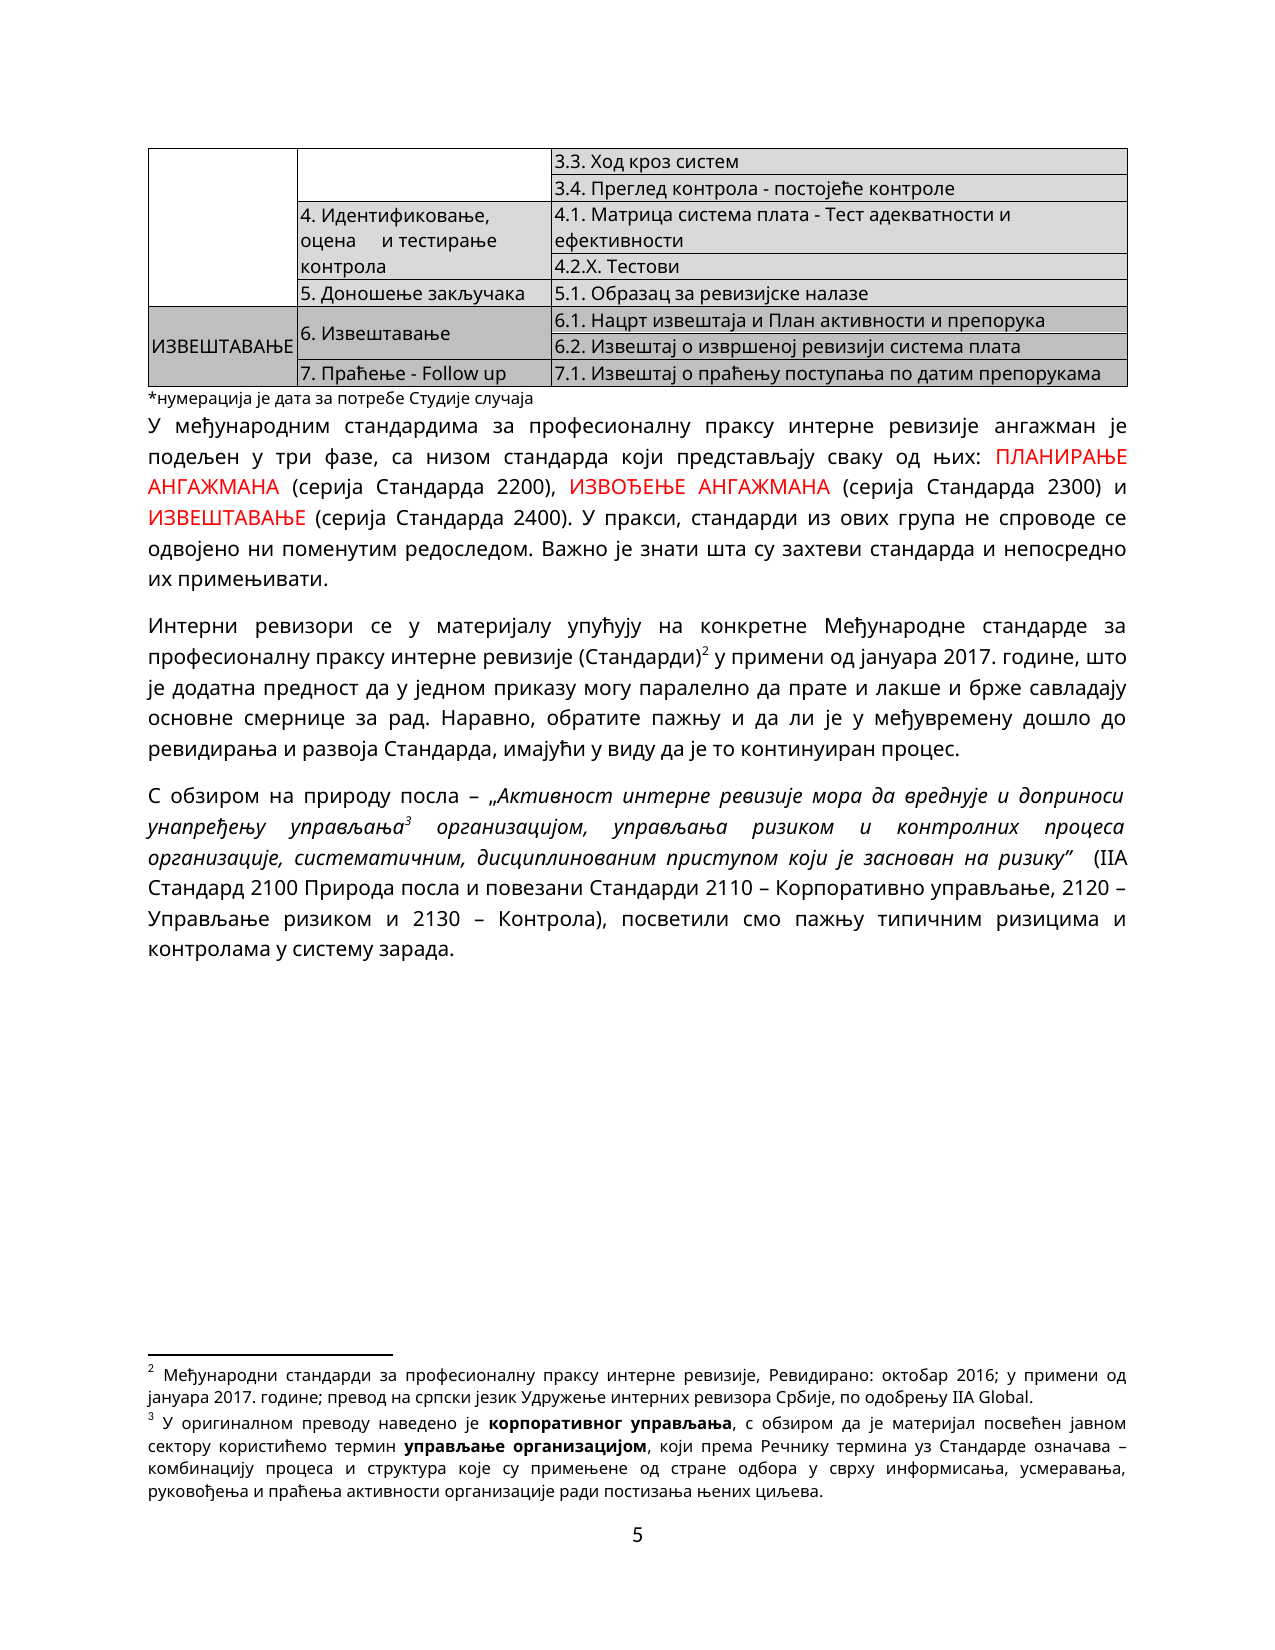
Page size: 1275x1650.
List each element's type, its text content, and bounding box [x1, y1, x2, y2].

table_cell 3.3. Ход кроз систем [552, 149, 1127, 174]
table_cell 5. Доношење закључака [298, 280, 551, 306]
table_cell ИЗВЕШТАВАЊЕ [149, 307, 297, 386]
text С обзиром на природу посла – „Активност интерне ревизије мора да вреднује и доприноси унапређењу управљања организацијом, управљања ризиком и контролних процеса организације, систематичним, дисциплинованим приступом који је заснован на ризику” (IIA Стандард 2100 Природа посла и повезани Стандарди 2110 – Корпоративно управљање, 2120 – Управљање ризиком и 2130 – Контрола), посветили смо пажњу типичним ризицима и контролама у систему зарада. [148, 781, 1127, 963]
table_cell 4. Идентификовање, оцена ....и тестирање контрола [298, 202, 551, 279]
table_cell 5.1. Образац за ревизијске налазе [552, 280, 1127, 306]
text У међународним стандардима за професионалну праксу интерне ревизије ангажман је подељен у три фазе, са низом стандарда који представљају сваку од њих: ПЛАНИРАЊЕ АНГАЖМАНА (серија Стандарда 2200), ИЗВОЂЕЊЕ АНГАЖМАНА (серија Стандарда 2300) и ИЗВЕШТАВАЊЕ (серија Стандарда 2400). У пракси, стандарди из ових група не спроводе се одвојено ни поменутим редоследом. Важно је знати шта су захтеви стандарда и непосредно их примењивати. [148, 411, 1127, 593]
text *нумерација је дата за потребе Студије случаја [148, 387, 1127, 409]
table_cell 7. Праћење - Follow up [298, 360, 551, 386]
table_cell 4.2.Х. Тестови [552, 254, 1127, 279]
table_cell 4.1. Матрица система плата - Тест адекватности и ефективности [552, 202, 1127, 253]
table_cell 6.2. Извештај о извршеној ревизији система плата [552, 334, 1127, 359]
table_cell 3.4. Преглед контрола - постојеће контроле [552, 175, 1127, 201]
table_cell 7.1. Извештај о праћењу поступања по датим препорукама [552, 360, 1127, 386]
table_cell 6. Извештавање [298, 307, 551, 359]
text Интерни ревизори се у материјалу упућују на конкретне Међународне стандарде за професионалну праксу интерне ревизије (Стандарди) у примени од јануара 2017. године, што је додатна предност да у једном приказу могу паралелно да прате и лакше и брже савладају основне смернице за рад. Наравно, обратите пажњу и да ли је у међувремену дошло до ревидирања и развоја Стандарда, имајући у виду да је то континуиран процес. [148, 612, 1127, 762]
table_cell 6.1. Нацрт извештаја и План активности и препорука [552, 307, 1127, 332]
